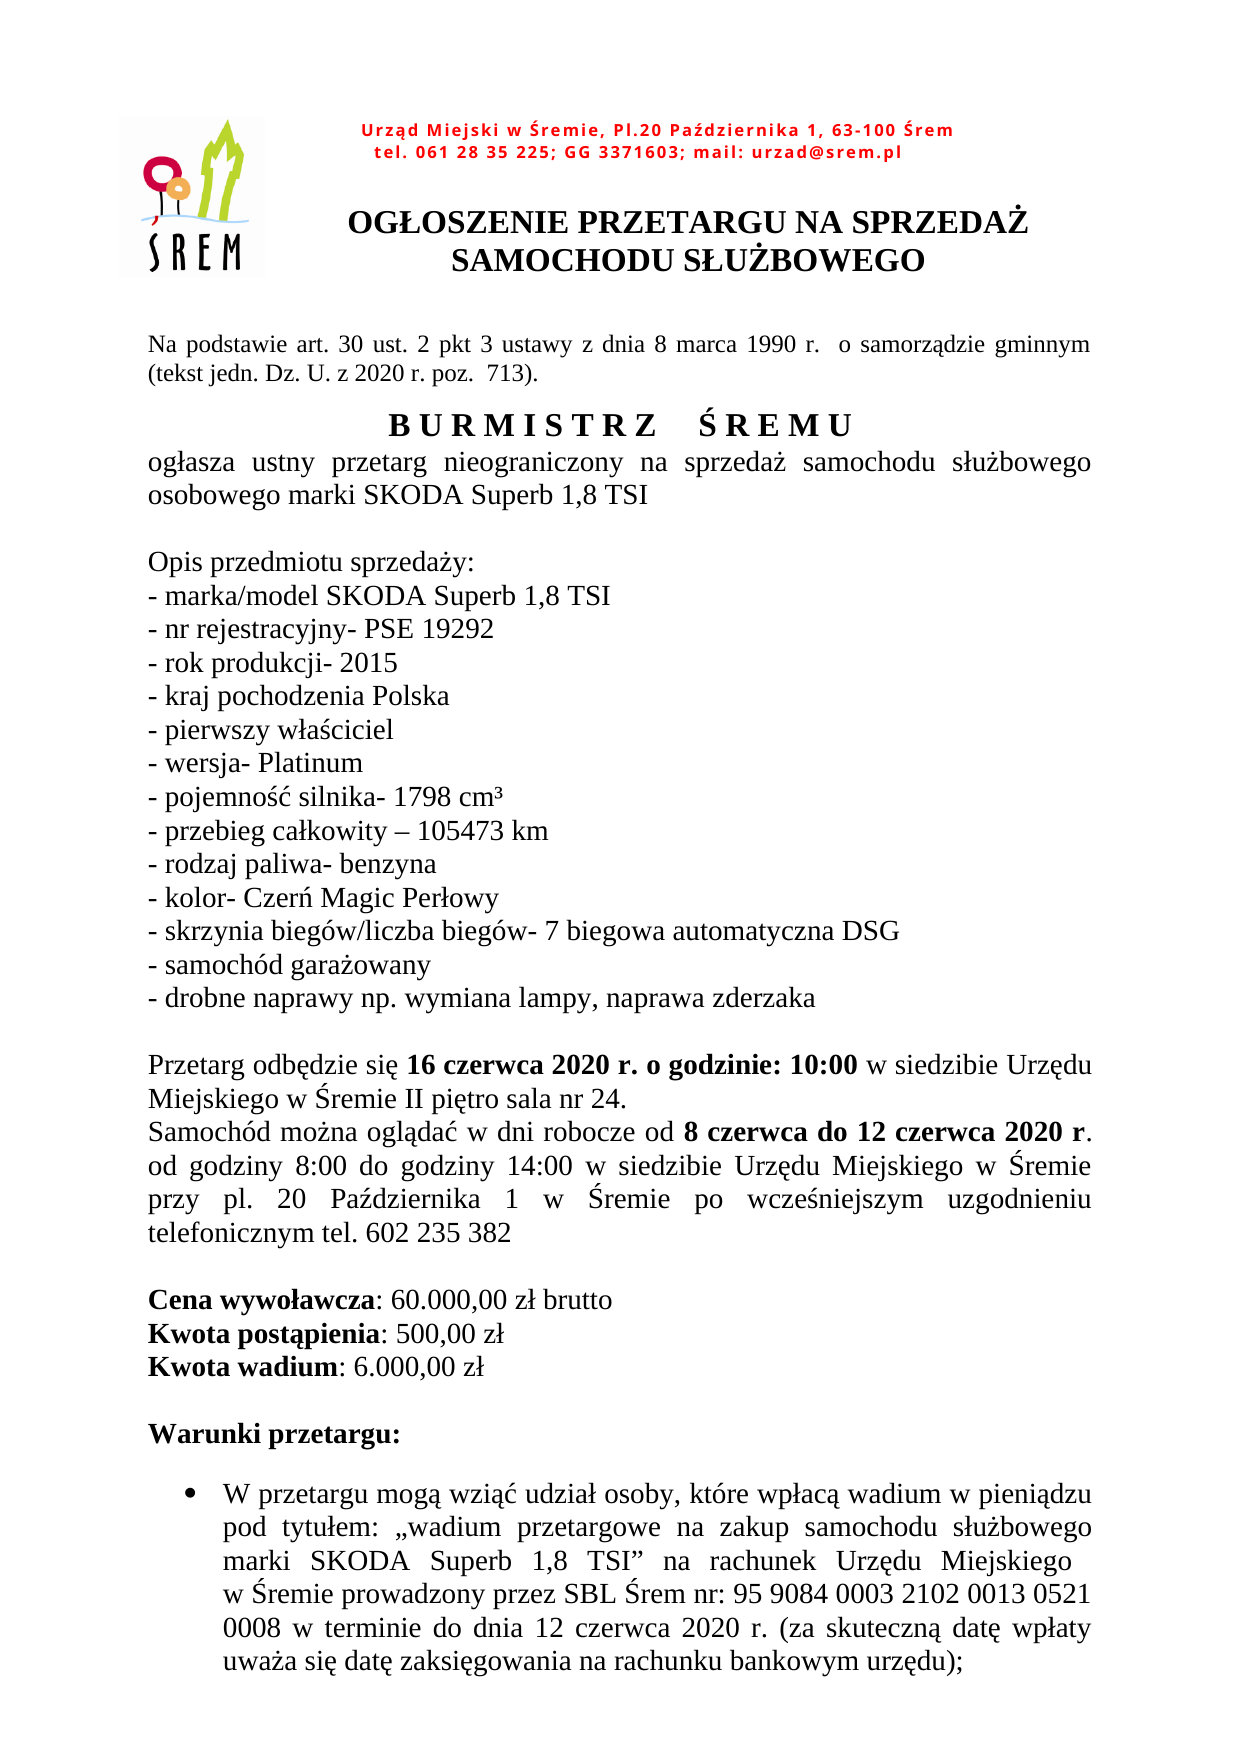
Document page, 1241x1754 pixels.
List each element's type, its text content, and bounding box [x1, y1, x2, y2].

text - przebieg całkowity – 105473 km [148, 813, 1093, 846]
text Urząd Miejski w Śremie, Pl.20 Października 1, 63-100 Śrem [266, 118, 1093, 141]
text - marka/model SKODA Superb 1,8 TSI [148, 578, 1093, 611]
text Kwota wadium: 6.000,00 zł [148, 1349, 1093, 1383]
text - wersja- Platinum [148, 746, 1093, 779]
text Warunki przetargu: [148, 1416, 1093, 1450]
text OGŁOSZENIE PRZETARGU NA SPRZEDAŻ SAMOCHODU SŁUŻBOWEGO [148, 202, 1093, 279]
text - pierwszy właściciel [148, 712, 1093, 746]
text tel. 061 28 35 225; GG 3371603; mail: urzad@srem.pl [266, 141, 1093, 164]
text Na podstawie art. 30 ust. 2 pkt 3 ustawy z dnia 8 marca 1990 r. o samorządzie gminnym (tekst jedn. Dz. U. z 2020 r. poz. 713). [148, 329, 1093, 387]
text - skrzynia biegów/liczba biegów- 7 biegowa automatyczna DSG [148, 913, 1093, 947]
text Opis przedmiotu sprzedaży: [148, 544, 1093, 578]
text Cena wywoławcza: 60.000,00 zł brutto [148, 1282, 1093, 1316]
text - kolor- Czerń Magic Perłowy [148, 880, 1093, 913]
text - samochód garażowany [148, 947, 1093, 980]
text ogłasza ustny przetarg nieograniczony na sprzedaż samochodu służbowego osobowego marki SKODA Superb 1,8 TSI [148, 444, 1093, 511]
text - rok produkcji- 2015 [148, 645, 1093, 678]
text - drobne naprawy np. wymiana lampy, naprawa zderzaka [148, 980, 1093, 1014]
text - rodzaj paliwa- benzyna [148, 846, 1093, 880]
text - kraj pochodzenia Polska [148, 678, 1093, 712]
text Kwota postąpienia: 500,00 zł [148, 1316, 1093, 1349]
text Samochód można oglądać w dni robocze od 8 czerwca do 12 czerwca 2020 r. od godziny 8:00 do godziny 14:00 w siedzibie Urzędu Miejskiego w Śremie przy pl. 20 Października 1 w Śremie po wcześniejszym uzgodnieniu telefonicznym tel. 602 235 382 [148, 1114, 1093, 1249]
text - nr rejestracyjny- PSE 19292 [148, 611, 1093, 645]
text Przetarg odbędzie się 16 czerwca 2020 r. o godzinie: 10:00 w siedzibie Urzędu Miejskiego w Śremie II piętro sala nr 24. [148, 1047, 1093, 1114]
text - pojemność silnika- 1798 cm³ [148, 779, 1093, 813]
picture [118, 116, 266, 277]
list W przetargu mogą wziąć udział osoby, które wpłacą wadium w pieniądzu pod tytułem: „wadium przetargowe na zakup samochodu służbowego marki SKODA Superb 1,8 TSI” na rachunek Urzędu Miejskiego w Śremie prowadzony przez SBL Śrem nr: 95 9084 0003 2102 0013 0521 0008 w terminie do dnia 12 czerwca 2020 r. (za skuteczną datę wpłaty uważa się datę zaksięgowania na rachunku bankowym urzędu); [185, 1476, 1093, 1677]
text B U R M I S T R Z Ś R E M U [148, 406, 1093, 444]
